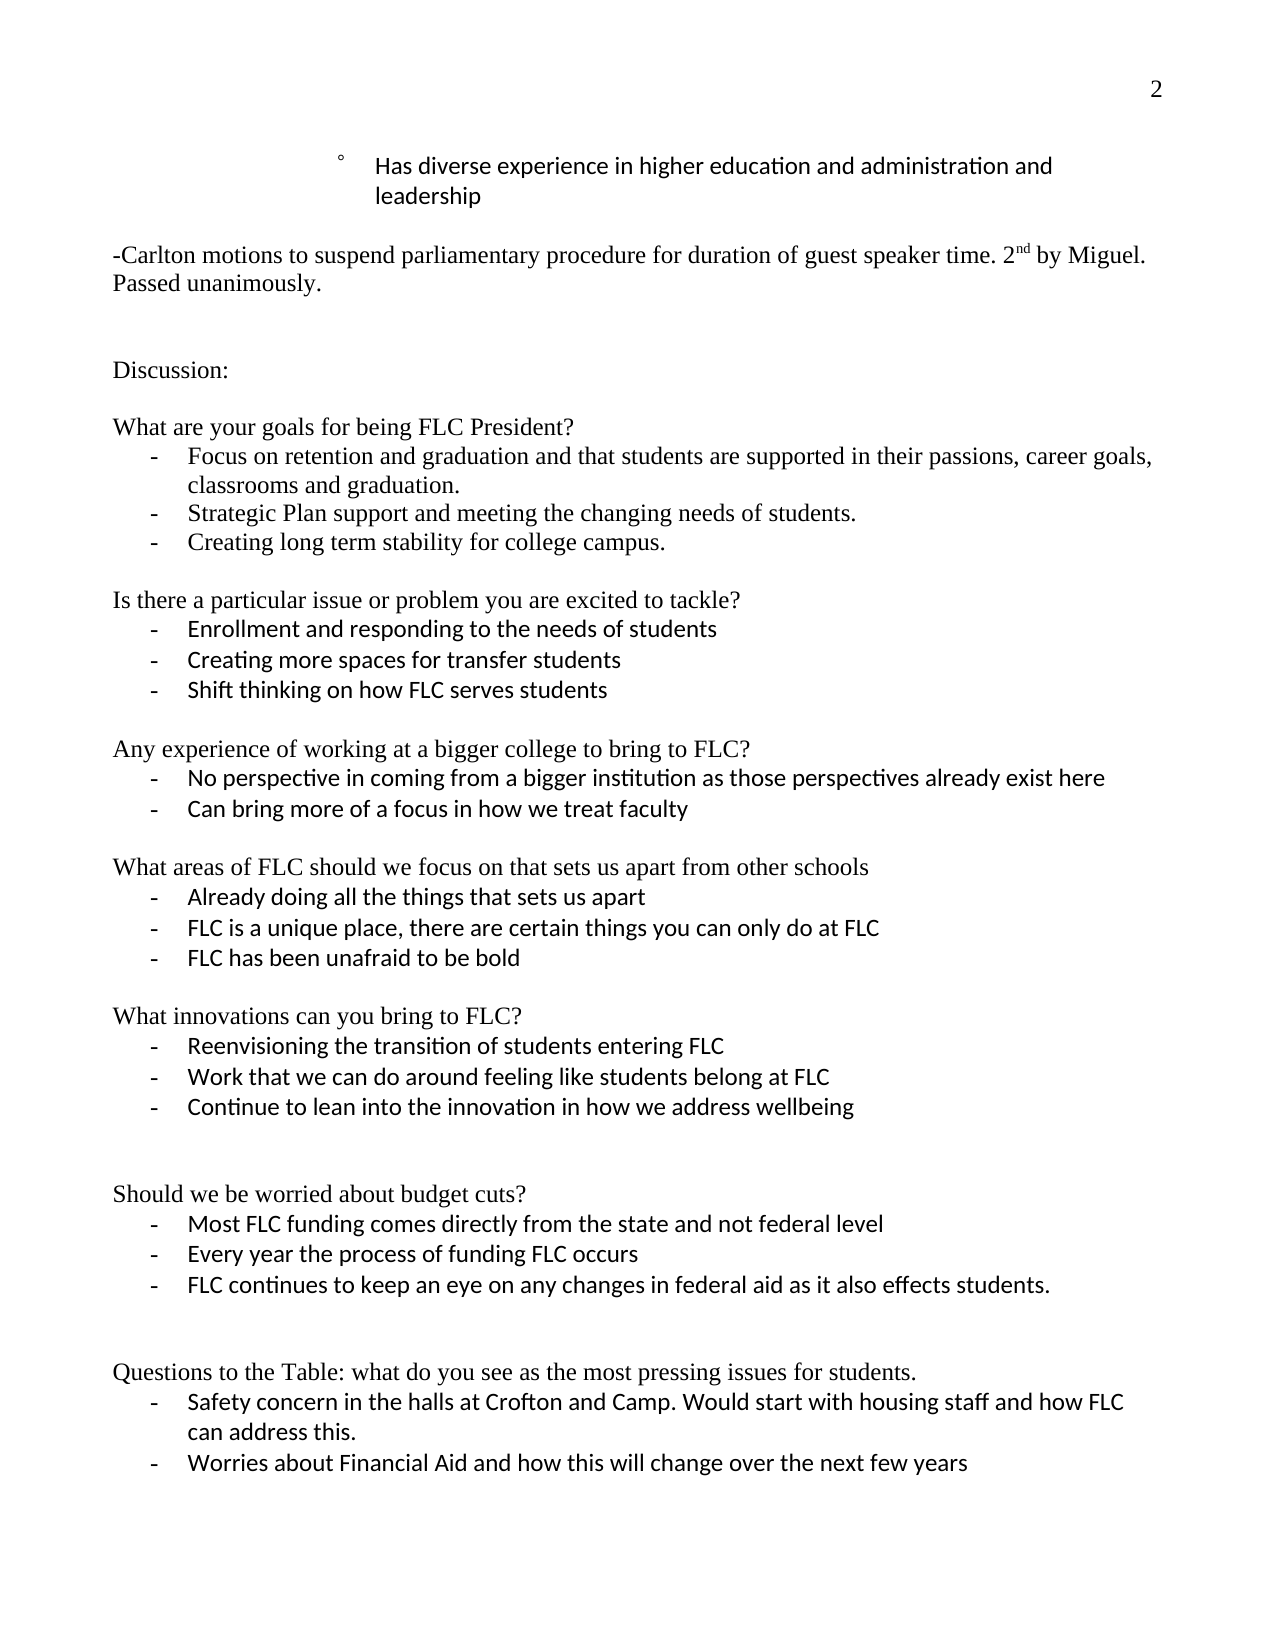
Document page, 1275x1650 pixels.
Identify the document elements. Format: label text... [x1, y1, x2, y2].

text What innovations can you bring to FLC? [112, 1001, 1162, 1030]
list Worries about Financial Aid and how this will change over the next few years [150, 1447, 1162, 1477]
list Safety concern in the halls at Crofton and Camp. Would start with housing staff and how FLC can address this. [150, 1386, 1162, 1447]
list FLC has been unafraid to be bold [150, 942, 1162, 973]
list Has diverse experience in higher education and administration and leadership [337, 150, 1162, 211]
list FLC is a unique place, there are certain things you can only do at FLC [150, 912, 1162, 942]
text What areas of FLC should we focus on that sets us apart from other schools [112, 852, 1162, 881]
list No perspective in coming from a bigger institution as those perspectives already exist here [150, 763, 1162, 793]
text Questions to the Table: what do you see as the most pressing issues for students. [112, 1357, 1162, 1386]
text Should we be worried about budget cuts? [112, 1179, 1162, 1208]
list What are your goals for being FLC President? [112, 412, 1162, 441]
list Is there a particular issue or problem you are excited to tackle? [112, 585, 1162, 613]
list Shift thinking on how FLC serves students [150, 674, 1162, 705]
list Discussion: [112, 355, 1162, 383]
list Every year the process of funding FLC occurs [150, 1238, 1162, 1269]
list Work that we can do around feeling like students belong at FLC [150, 1061, 1162, 1091]
list Most FLC funding comes directly from the state and not federal level [150, 1208, 1162, 1238]
list Can bring more of a focus in how we treat faculty [150, 793, 1162, 824]
list Already doing all the things that sets us apart [150, 881, 1162, 912]
list Reenvisioning the transition of students entering FLC [150, 1030, 1162, 1061]
list Continue to lean into the innovation in how we address wellbeing [150, 1091, 1162, 1122]
list Focus on retention and graduation and that students are supported in their passions, career goals, classrooms and graduation. [150, 441, 1162, 498]
text -Carlton motions to suspend parliamentary procedure for duration of guest speaker time. 2nd by Miguel. Passed unanimously. [112, 240, 1162, 297]
list Creating more spaces for transfer students [150, 644, 1162, 674]
list Strategic Plan support and meeting the changing needs of students. [150, 498, 1162, 527]
text Any experience of working at a bigger college to bring to FLC? [112, 734, 1162, 763]
list Enrollment and responding to the needs of students [150, 613, 1162, 644]
list Creating long term stability for college campus. [150, 527, 1162, 556]
list FLC continues to keep an eye on any changes in federal aid as it also effects students. [150, 1269, 1162, 1299]
